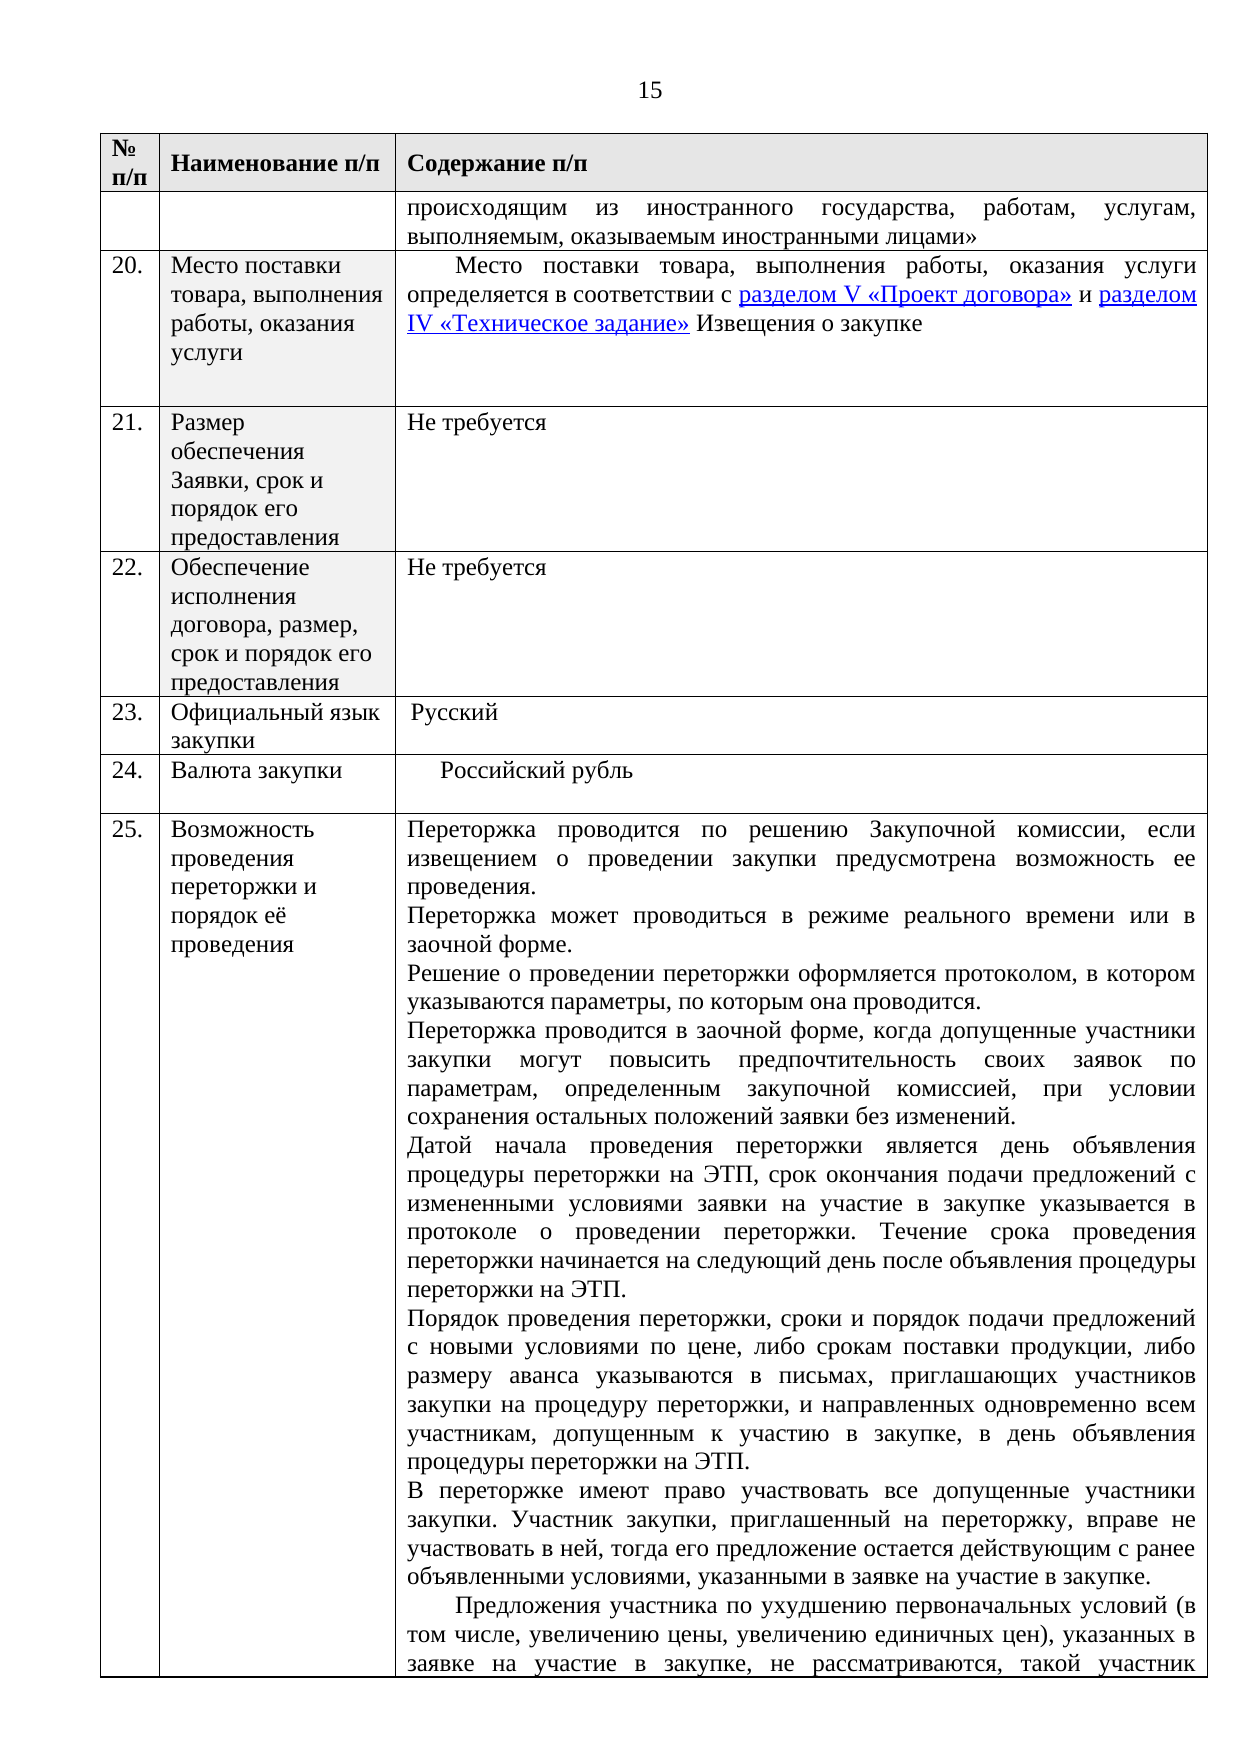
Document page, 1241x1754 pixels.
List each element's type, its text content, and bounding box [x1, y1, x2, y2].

table_cell Российский рубль [396, 755, 1207, 813]
table_cell Место поставки товара, выполнения работы, оказания услуги [160, 251, 395, 406]
table_cell [101, 755, 159, 813]
table_cell Размер обеспечения Заявки, срок и порядок его предоставления [160, 407, 395, 551]
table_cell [396, 192, 1207, 249]
table_cell Официальный язык закупки [160, 697, 395, 754]
table_cell [101, 697, 159, 754]
table_cell Валюта закупки [160, 755, 395, 813]
table_cell Русский [396, 697, 1207, 754]
table_cell [101, 552, 159, 696]
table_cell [396, 814, 1207, 1676]
table_cell [101, 192, 159, 249]
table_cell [160, 814, 395, 1676]
table_cell Место поставки товара, выполнения работы, оказания услуги определяется в соответствии с разделом V «Проект договора» и разделом IV «Техническое задание» Извещения о закупке [396, 251, 1207, 406]
table_cell Не требуется [396, 552, 1207, 696]
table_cell Обеспечение исполнения договора, размер, срок и порядок его предоставления [160, 552, 395, 696]
table_header Содержание п/п [396, 134, 1207, 191]
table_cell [160, 192, 395, 249]
table_header Наименование п/п [160, 134, 395, 191]
table_cell Не требуется [396, 407, 1207, 551]
table_header № п/п [101, 134, 159, 191]
table_cell [101, 814, 159, 1676]
table_cell [101, 251, 159, 406]
table_cell [101, 407, 159, 551]
